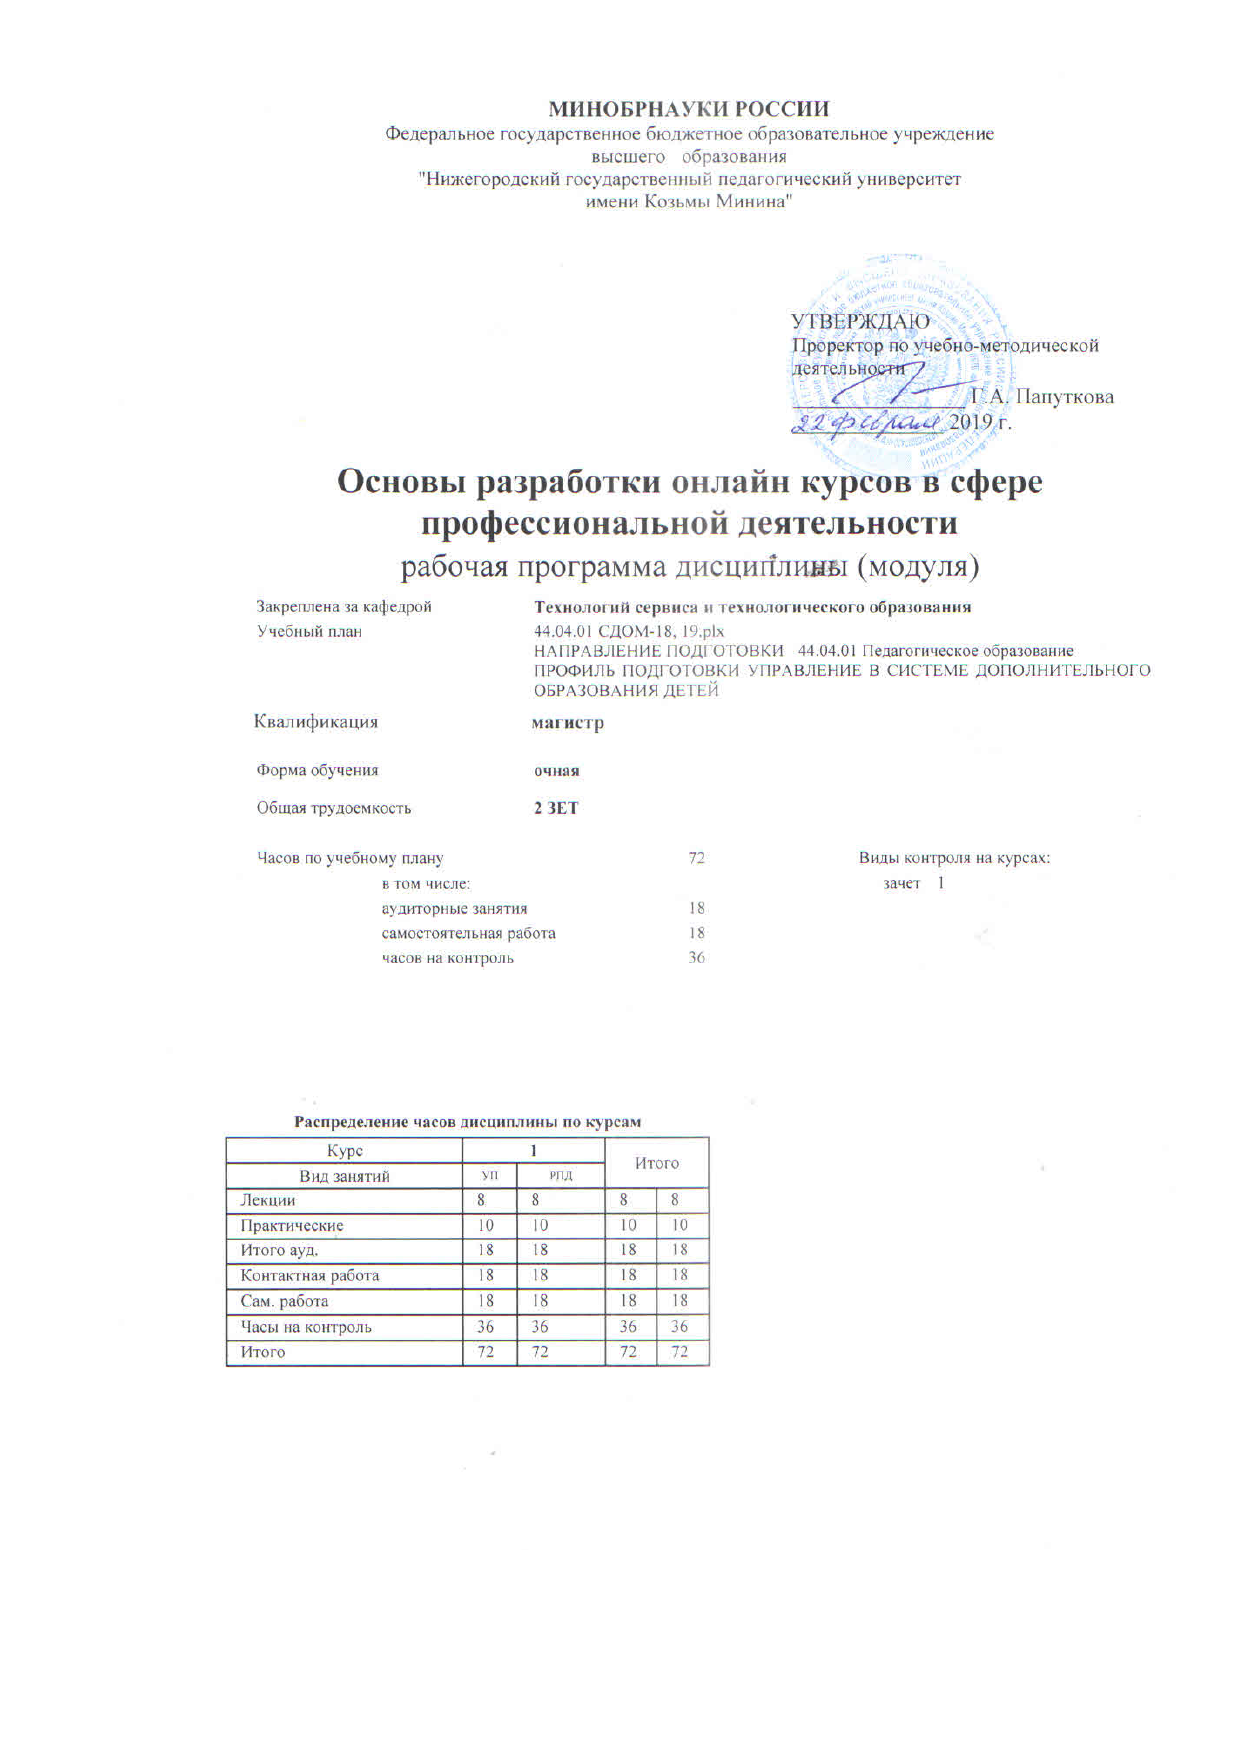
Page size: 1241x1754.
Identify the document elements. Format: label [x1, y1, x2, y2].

picture [118, 59, 1181, 1550]
